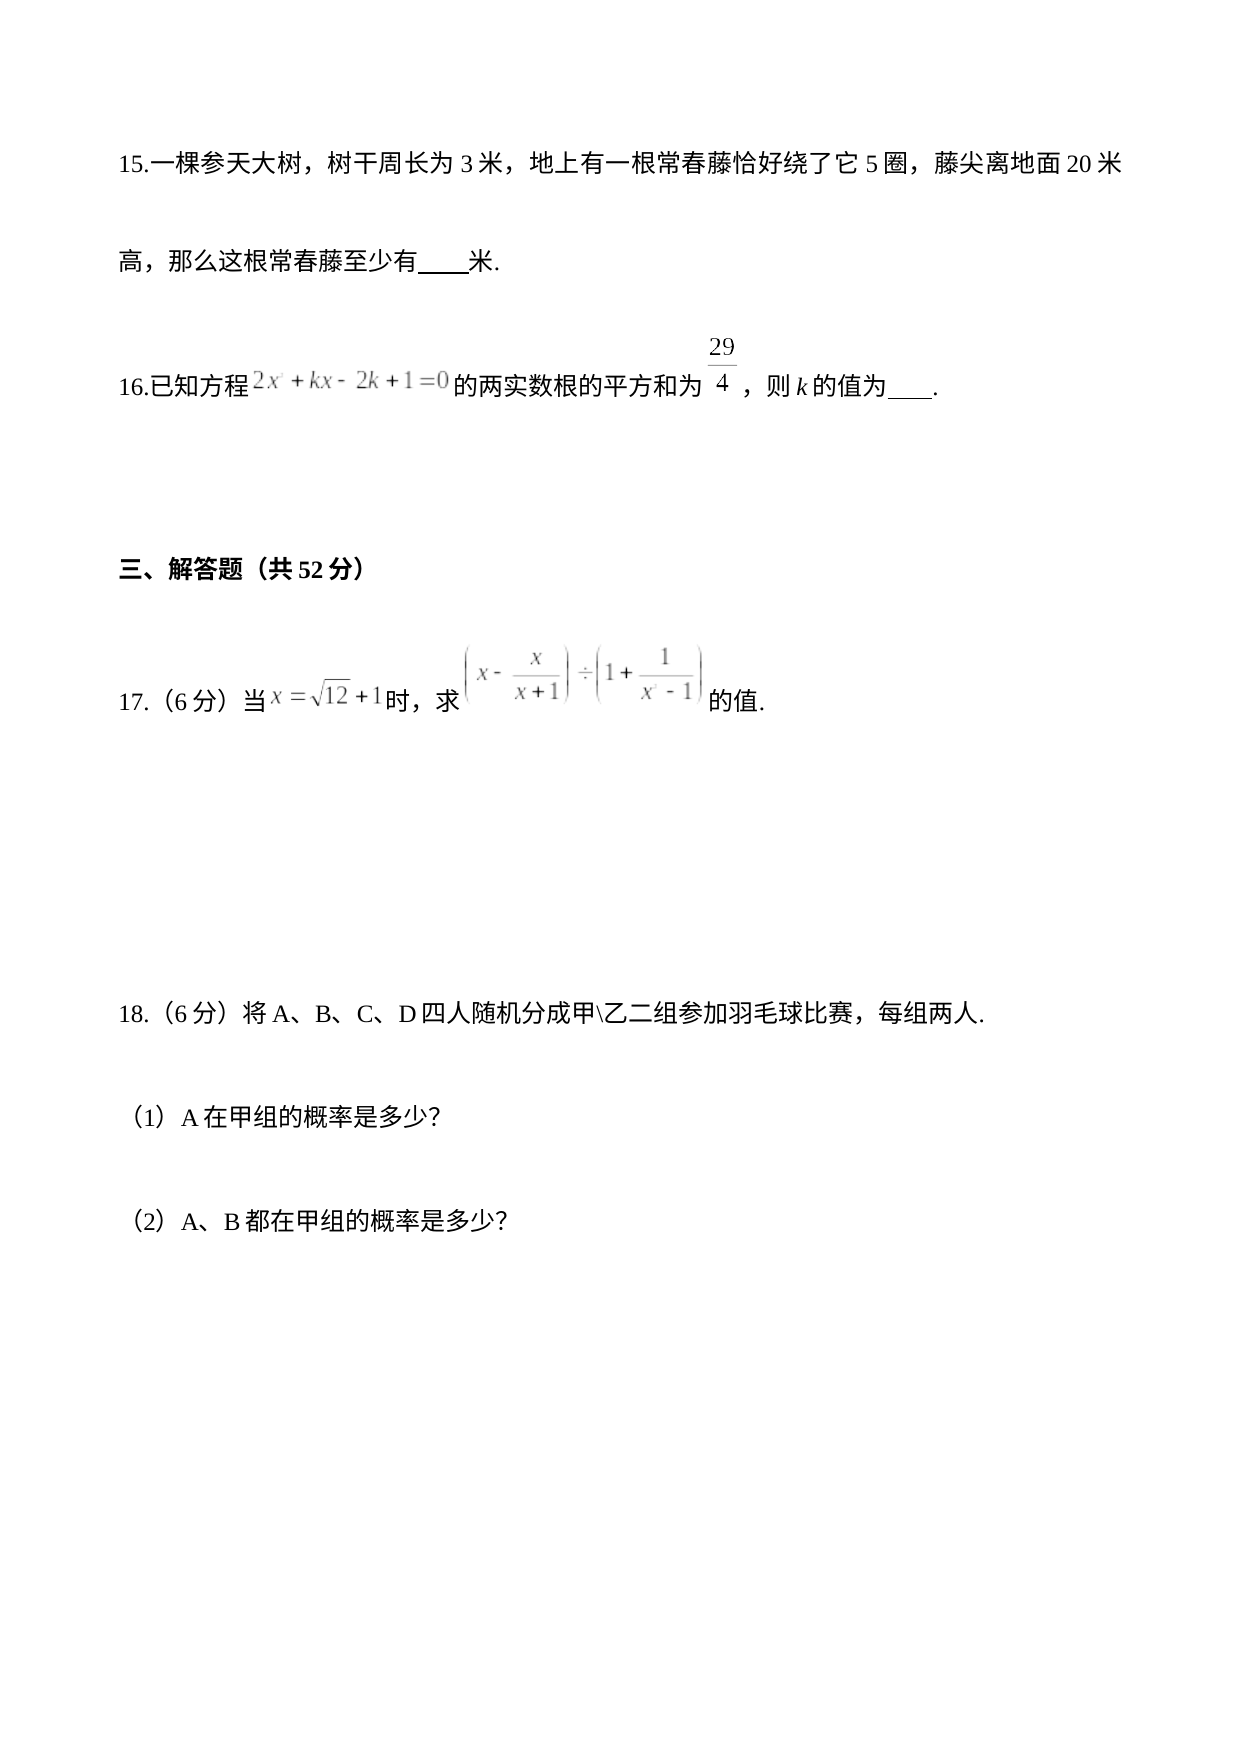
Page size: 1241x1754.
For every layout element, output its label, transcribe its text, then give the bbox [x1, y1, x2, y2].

text 17.（6分）当时，求的值. [118, 639, 1122, 737]
text 三、解答题（共52分） [118, 535, 1122, 600]
list （2）A、B都在甲组的概率是多少？ [118, 1187, 1122, 1252]
list （1）A在甲组的概率是多少？ [118, 1083, 1122, 1148]
text 15.一棵参天大树，树干周长为3米，地上有一根常春藤恰好绕了它5圈，藤尖离地面20米高，那么这根常春藤至少有 米. [118, 129, 1122, 292]
list 18.（6分）将A、B、C、D四人随机分成甲\乙二组参加羽毛球比赛，每组两人. [118, 979, 1122, 1044]
text 16.已知方程的两实数根的平方和为，则k的值为 . [118, 331, 1122, 428]
